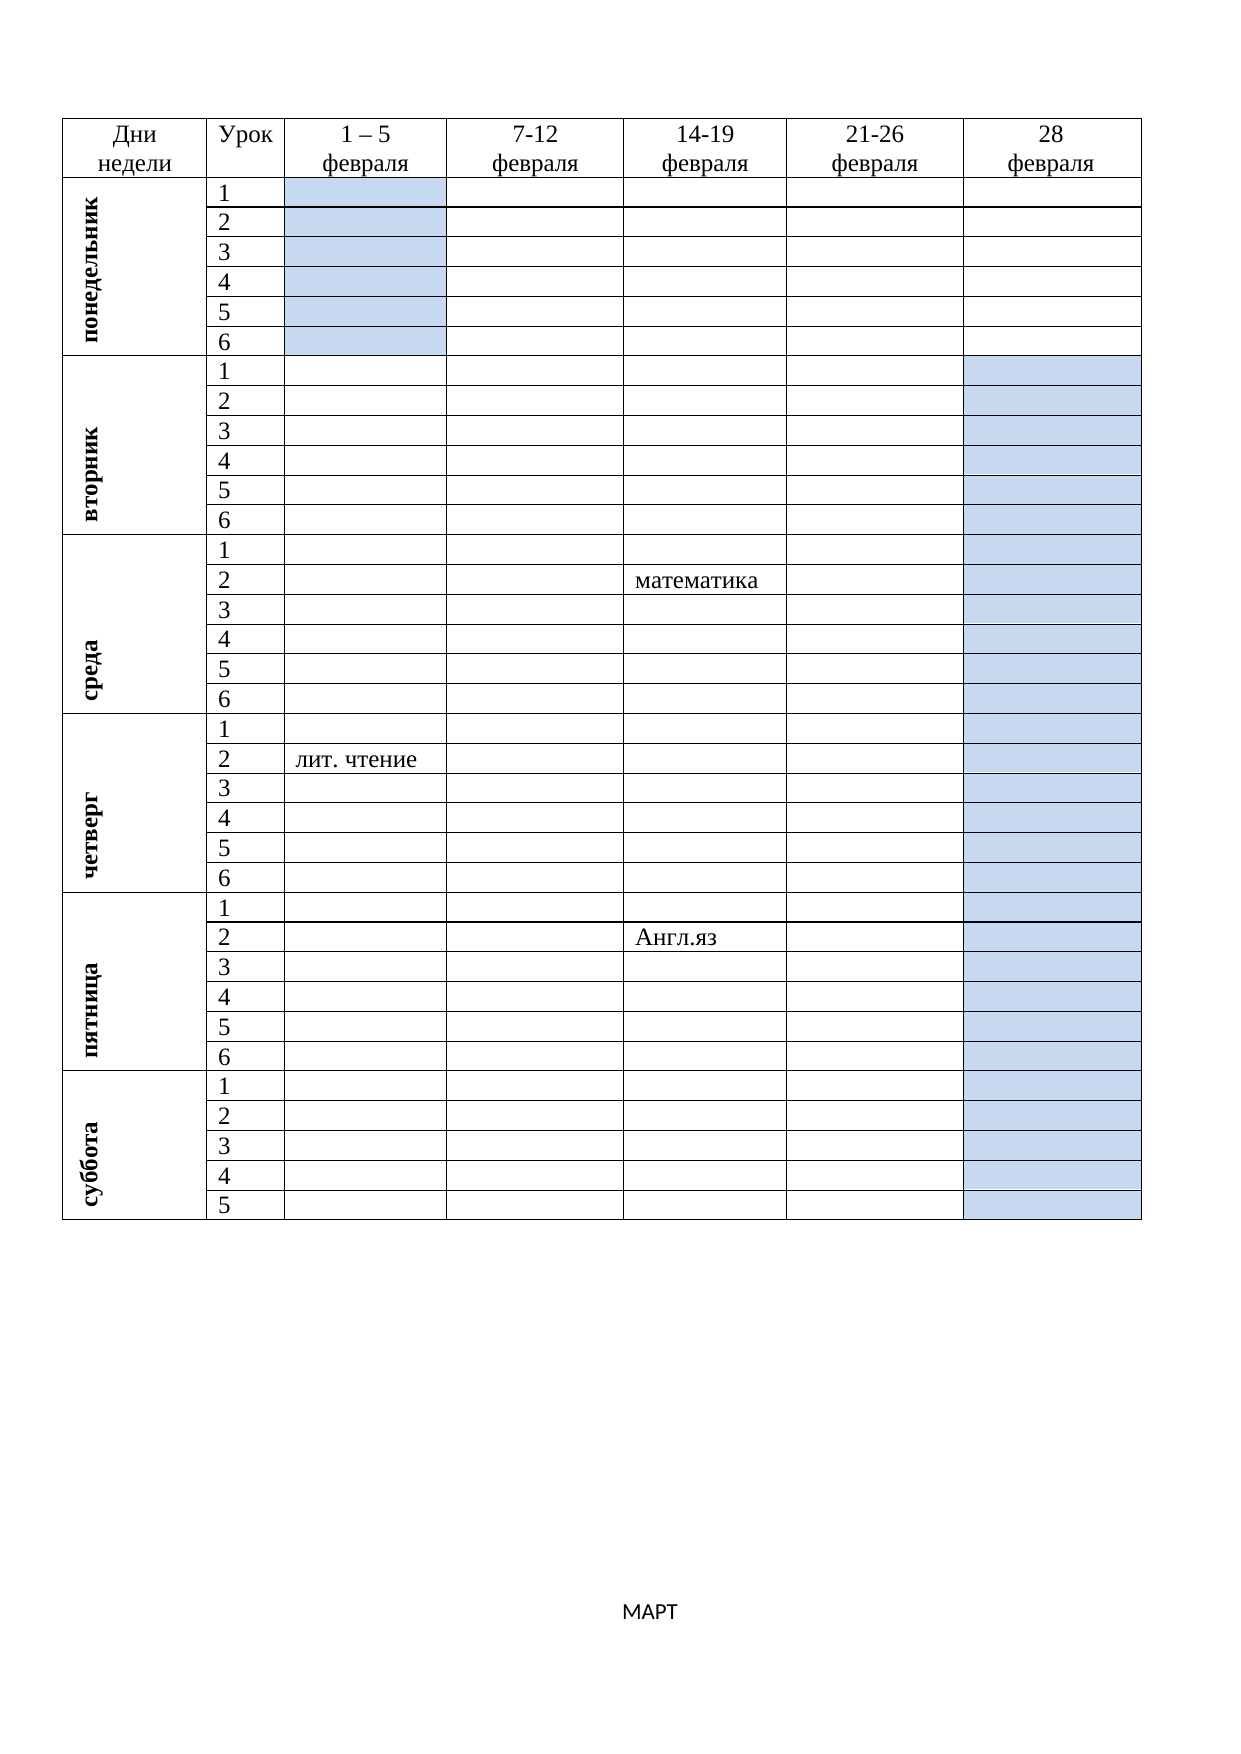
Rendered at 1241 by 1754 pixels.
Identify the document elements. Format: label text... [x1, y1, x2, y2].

table_cell [285, 893, 446, 921]
table_cell [624, 178, 786, 206]
table_cell [624, 1161, 786, 1189]
table_cell [285, 833, 446, 862]
table_cell [787, 1191, 963, 1219]
table_cell [447, 982, 623, 1011]
table_cell [447, 565, 623, 594]
table_cell 2 [207, 565, 284, 594]
table_cell [964, 714, 1141, 743]
table_cell [624, 774, 786, 802]
table_cell [787, 744, 963, 772]
table_cell [787, 476, 963, 504]
table_cell [447, 714, 623, 743]
table_cell [285, 267, 446, 296]
table_cell [787, 923, 963, 951]
table_cell [285, 446, 446, 474]
table_cell [447, 1101, 623, 1130]
table_cell суббота [63, 1071, 206, 1219]
table_cell [447, 476, 623, 504]
table_cell [285, 386, 446, 415]
table_cell [787, 803, 963, 832]
table_cell [285, 416, 446, 445]
table_cell [787, 565, 963, 594]
table_cell [624, 654, 786, 683]
table_cell [787, 952, 963, 981]
table_cell [964, 565, 1141, 594]
table_cell [447, 1191, 623, 1219]
table_cell [787, 1161, 963, 1189]
table_cell [624, 1071, 786, 1100]
table_cell 6 [207, 327, 284, 355]
table_cell [285, 982, 446, 1011]
table_cell [787, 893, 963, 921]
table_cell [624, 505, 786, 534]
table_cell 2 [207, 744, 284, 772]
table_cell вторник [63, 356, 206, 534]
table_header 21-26 февраля [787, 119, 963, 177]
table_cell 1 [207, 356, 284, 385]
table_cell [624, 744, 786, 772]
table_cell [787, 327, 963, 355]
table_cell [447, 416, 623, 445]
table_cell математика [624, 565, 786, 594]
table_cell 1 [207, 1071, 284, 1100]
table_cell [787, 505, 963, 534]
table_cell [624, 1191, 786, 1219]
table_cell [964, 803, 1141, 832]
table_cell [285, 237, 446, 266]
table_cell [964, 267, 1141, 296]
table_cell 5 [207, 654, 284, 683]
table_cell 4 [207, 803, 284, 832]
table_cell 3 [207, 1131, 284, 1160]
table_cell [964, 1161, 1141, 1189]
table_cell [624, 1131, 786, 1160]
table_cell 6 [207, 1042, 284, 1070]
table_cell [447, 684, 623, 713]
table_cell [285, 952, 446, 981]
table_cell 5 [207, 1191, 284, 1219]
table_cell понедельник [63, 178, 206, 355]
table_cell [964, 744, 1141, 772]
table_cell [447, 893, 623, 921]
table_cell [285, 803, 446, 832]
table_cell [964, 893, 1141, 921]
table_cell [447, 386, 623, 415]
table_cell 2 [207, 923, 284, 951]
table_cell [624, 208, 786, 236]
table_cell [787, 714, 963, 743]
table_cell [964, 595, 1141, 623]
table_cell [285, 208, 446, 236]
table_cell 2 [207, 208, 284, 236]
table_cell 3 [207, 416, 284, 445]
table_cell [964, 446, 1141, 474]
table_cell [787, 178, 963, 206]
table_cell [964, 1012, 1141, 1041]
table_cell [787, 208, 963, 236]
table_header 28 февраля [964, 119, 1141, 177]
table_cell [285, 863, 446, 892]
table_cell [787, 625, 963, 653]
table_cell 1 [207, 714, 284, 743]
table_cell [624, 237, 786, 266]
table_cell [964, 774, 1141, 802]
table_cell 5 [207, 1012, 284, 1041]
table_cell [964, 923, 1141, 951]
table_cell [285, 356, 446, 385]
table_cell [285, 535, 446, 564]
table_cell 1 [207, 893, 284, 921]
table_cell [285, 714, 446, 743]
table_cell [964, 356, 1141, 385]
table_cell [447, 803, 623, 832]
table_cell [964, 416, 1141, 445]
table_cell [964, 833, 1141, 862]
table_cell [624, 416, 786, 445]
table_cell [787, 1012, 963, 1041]
table_cell [285, 1161, 446, 1189]
table_cell [624, 446, 786, 474]
table_cell [285, 178, 446, 206]
table_cell [447, 356, 623, 385]
table_cell [624, 595, 786, 623]
table_cell [447, 1042, 623, 1070]
table_cell [787, 774, 963, 802]
table_cell [624, 952, 786, 981]
table_cell [285, 774, 446, 802]
table_cell [447, 1161, 623, 1189]
table_cell 6 [207, 505, 284, 534]
table_cell [285, 565, 446, 594]
table_cell [447, 654, 623, 683]
table_cell [624, 535, 786, 564]
table_cell 5 [207, 297, 284, 326]
table_cell [624, 625, 786, 653]
table_cell 3 [207, 237, 284, 266]
table_cell [285, 595, 446, 623]
table_cell [624, 684, 786, 713]
table_cell [447, 505, 623, 534]
table_cell [447, 625, 623, 653]
table_cell [624, 356, 786, 385]
table_cell [447, 297, 623, 326]
table_cell 5 [207, 833, 284, 862]
table_cell [624, 1042, 786, 1070]
table_cell [787, 863, 963, 892]
table_cell [624, 297, 786, 326]
table_cell [624, 327, 786, 355]
table_cell [964, 178, 1141, 206]
table_cell [285, 1071, 446, 1100]
table_cell [964, 386, 1141, 415]
table_cell [964, 982, 1141, 1011]
table_cell [285, 1012, 446, 1041]
table_cell [964, 327, 1141, 355]
table_cell [787, 684, 963, 713]
table_cell [447, 1012, 623, 1041]
table_cell среда [63, 535, 206, 713]
table_cell [787, 1131, 963, 1160]
table_cell [964, 1071, 1141, 1100]
table_cell [964, 625, 1141, 653]
table_cell [447, 535, 623, 564]
table_cell [964, 208, 1141, 236]
table_cell [964, 863, 1141, 892]
table_cell [964, 1191, 1141, 1219]
table_cell [787, 1042, 963, 1070]
table_cell [447, 833, 623, 862]
table_cell [624, 803, 786, 832]
table_cell [447, 595, 623, 623]
table_cell [624, 1012, 786, 1041]
table_cell [964, 535, 1141, 564]
table_cell [285, 1101, 446, 1130]
table_cell [624, 476, 786, 504]
table_cell [285, 476, 446, 504]
table_cell [624, 893, 786, 921]
table_cell 3 [207, 952, 284, 981]
table_cell [447, 327, 623, 355]
table_cell [624, 267, 786, 296]
table_cell 6 [207, 863, 284, 892]
table_cell 1 [207, 535, 284, 564]
table_cell [285, 684, 446, 713]
table_cell [787, 654, 963, 683]
table_cell [964, 654, 1141, 683]
table_cell [964, 1131, 1141, 1160]
table_cell [285, 654, 446, 683]
table_header 1 – 5 февраля [285, 119, 446, 177]
table_cell [285, 1131, 446, 1160]
table_cell 5 [207, 476, 284, 504]
table_cell [787, 237, 963, 266]
table_cell 4 [207, 625, 284, 653]
table_cell 3 [207, 595, 284, 623]
table_cell [624, 982, 786, 1011]
table_header Урок [207, 119, 284, 177]
table_cell [964, 952, 1141, 981]
table_cell [964, 505, 1141, 534]
table_cell 2 [207, 1101, 284, 1130]
table_cell [787, 446, 963, 474]
table_cell 3 [207, 774, 284, 802]
table_cell [624, 833, 786, 862]
table_cell [787, 595, 963, 623]
table_cell [787, 535, 963, 564]
table_cell [787, 386, 963, 415]
table_cell 2 [207, 386, 284, 415]
table_cell 4 [207, 1161, 284, 1189]
table_cell [624, 714, 786, 743]
table_cell [787, 297, 963, 326]
table_cell [787, 1071, 963, 1100]
table_cell пятница [63, 893, 206, 1070]
table_header 7-12 февраля [447, 119, 623, 177]
table_cell [447, 208, 623, 236]
table_cell [624, 1101, 786, 1130]
table_cell четверг [63, 714, 206, 892]
table_cell [285, 923, 446, 951]
table_header 14-19 февраля [624, 119, 786, 177]
table_cell [447, 952, 623, 981]
table_cell [447, 1131, 623, 1160]
table_cell [787, 416, 963, 445]
table_cell [447, 267, 623, 296]
table_cell [964, 1101, 1141, 1130]
table_cell [787, 1101, 963, 1130]
table_cell [964, 237, 1141, 266]
table_cell [787, 982, 963, 1011]
table_cell 4 [207, 446, 284, 474]
table_cell [285, 505, 446, 534]
table_cell [447, 923, 623, 951]
table_header Дни недели [63, 119, 206, 177]
table_cell 4 [207, 267, 284, 296]
table_cell Англ.яз [624, 923, 786, 951]
table_cell [447, 446, 623, 474]
table_cell [285, 625, 446, 653]
text МАРТ [74, 1597, 1225, 1625]
table_cell [447, 774, 623, 802]
table_cell [787, 833, 963, 862]
table_cell [964, 684, 1141, 713]
table_cell [964, 297, 1141, 326]
table_cell [624, 386, 786, 415]
table_cell 4 [207, 982, 284, 1011]
table_cell [285, 327, 446, 355]
table_cell [447, 863, 623, 892]
table_cell [964, 1042, 1141, 1070]
table_cell [285, 297, 446, 326]
table_cell [447, 1071, 623, 1100]
table_cell [285, 1191, 446, 1219]
table_cell [787, 267, 963, 296]
table_cell [447, 237, 623, 266]
table_cell [447, 178, 623, 206]
table_cell лит. чтение [285, 744, 446, 772]
table_cell [964, 476, 1141, 504]
table_cell [787, 356, 963, 385]
table_cell [447, 744, 623, 772]
table_cell 6 [207, 684, 284, 713]
table_cell 1 [207, 178, 284, 206]
table_cell [285, 1042, 446, 1070]
table_cell [624, 863, 786, 892]
